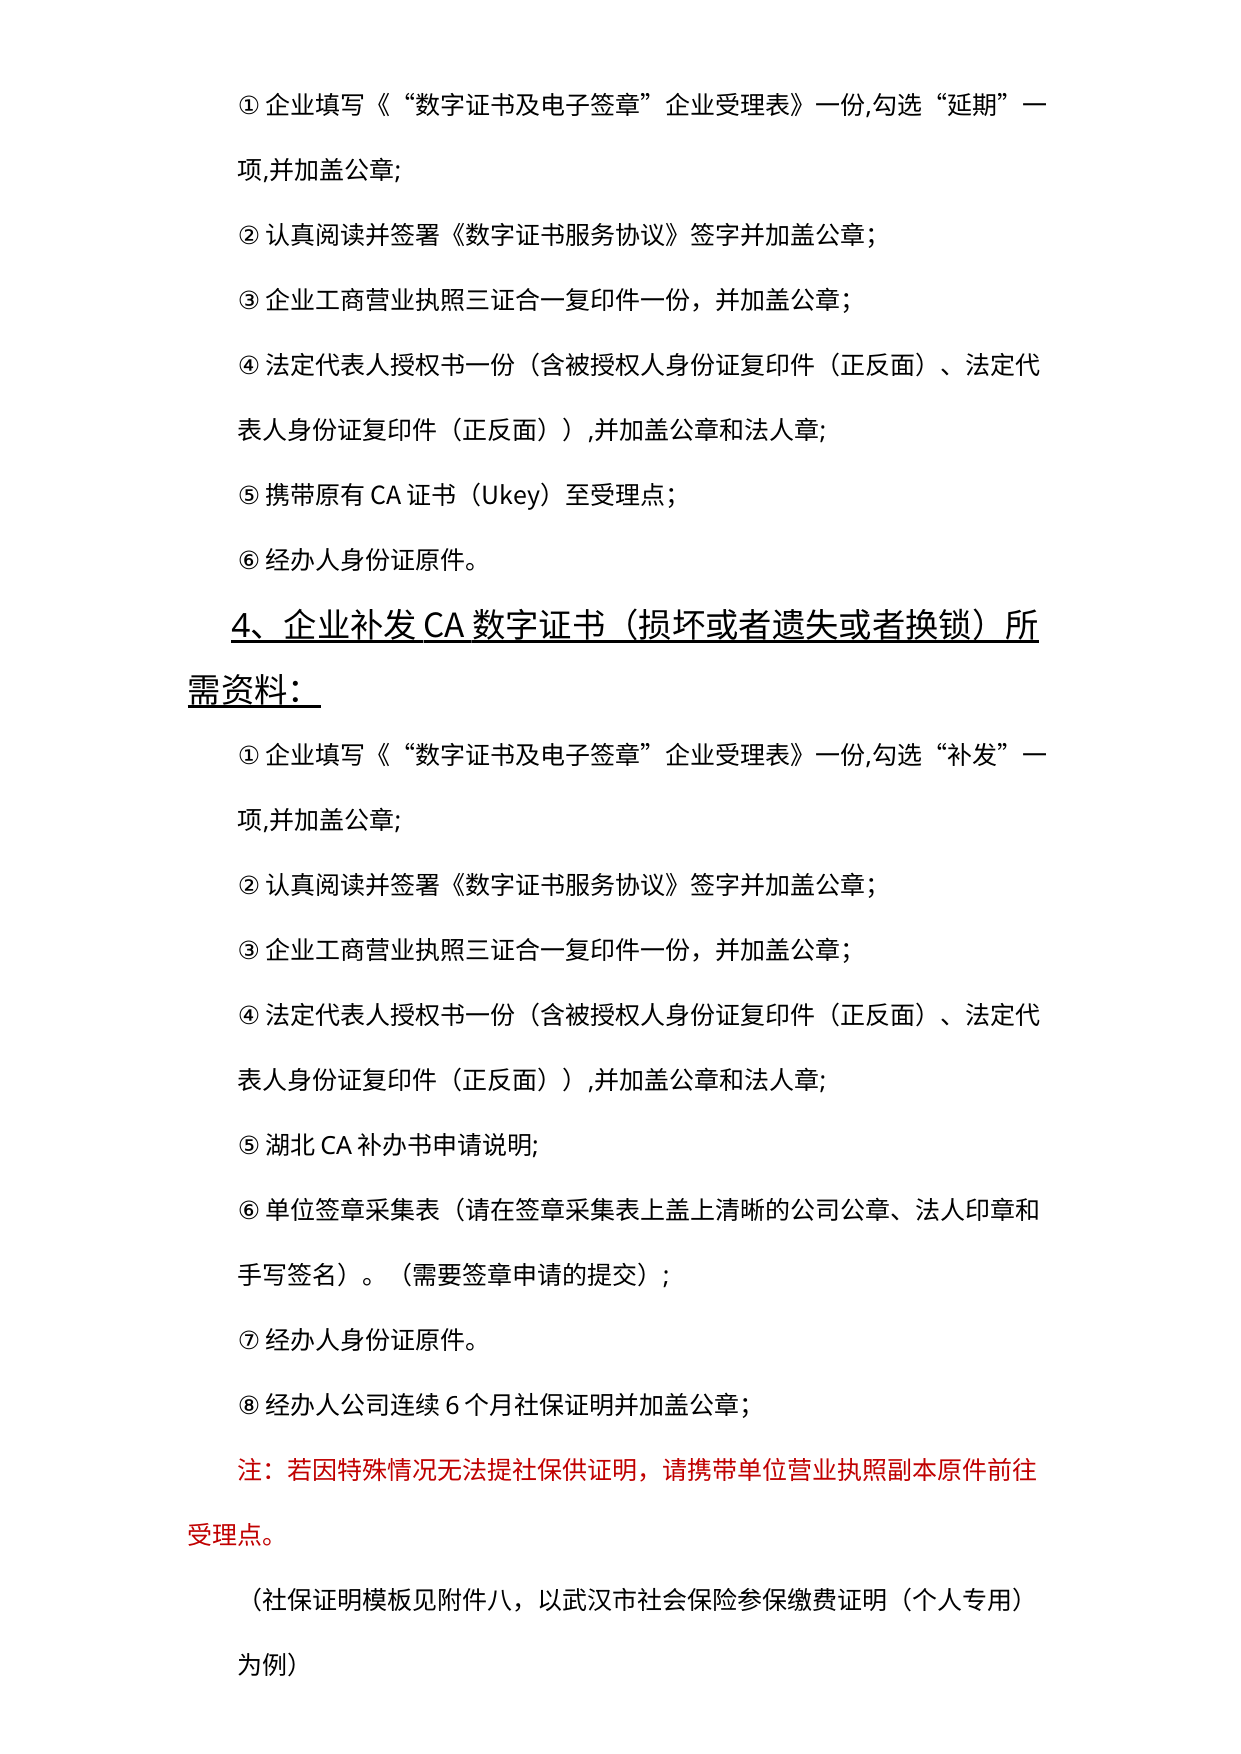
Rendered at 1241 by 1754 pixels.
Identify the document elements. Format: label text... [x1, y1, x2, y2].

list ③企业工商营业执照三证合一复印件一份，并加盖公章； [238, 266, 1053, 331]
list ⑥经办人身份证原件。 [238, 526, 1053, 591]
list ⑤湖北CA补办书申请说明; [238, 1111, 1053, 1176]
list ①企业填写《“数字证书及电子签章”企业受理表》一份,勾选“补发”一项,并加盖公章; [238, 721, 1053, 851]
list ⑦经办人身份证原件。 [238, 1306, 1053, 1371]
list ①企业填写《“数字证书及电子签章”企业受理表》一份,勾选“延期”一项,并加盖公章; [238, 71, 1053, 201]
list ②认真阅读并签署《数字证书服务协议》签字并加盖公章； [238, 201, 1053, 266]
list ⑧经办人公司连续6个月社保证明并加盖公章； [238, 1371, 1053, 1436]
list （社保证明模板见附件八，以武汉市社会保险参保缴费证明（个人专用）为例） [238, 1566, 1053, 1696]
text 4、企业补发CA数字证书（损坏或者遗失或者换锁）所需资料： [187, 591, 1053, 721]
list ③企业工商营业执照三证合一复印件一份，并加盖公章； [187, 916, 1053, 981]
list ②认真阅读并签署《数字证书服务协议》签字并加盖公章； [238, 851, 1053, 916]
list ⑥单位签章采集表（请在签章采集表上盖上清晰的公司公章、法人印章和手写签名）。（需要签章申请的提交）; [238, 1176, 1053, 1306]
list ④法定代表人授权书一份（含被授权人身份证复印件（正反面）、法定代表人身份证复印件（正反面））,并加盖公章和法人章; [238, 981, 1053, 1111]
list ⑤携带原有CA证书（Ukey）至受理点； [238, 461, 1053, 526]
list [238, 331, 1053, 461]
list 注：若因特殊情况无法提社保供证明，请携带单位营业执照副本原件前往受理点。 [187, 1436, 1053, 1566]
